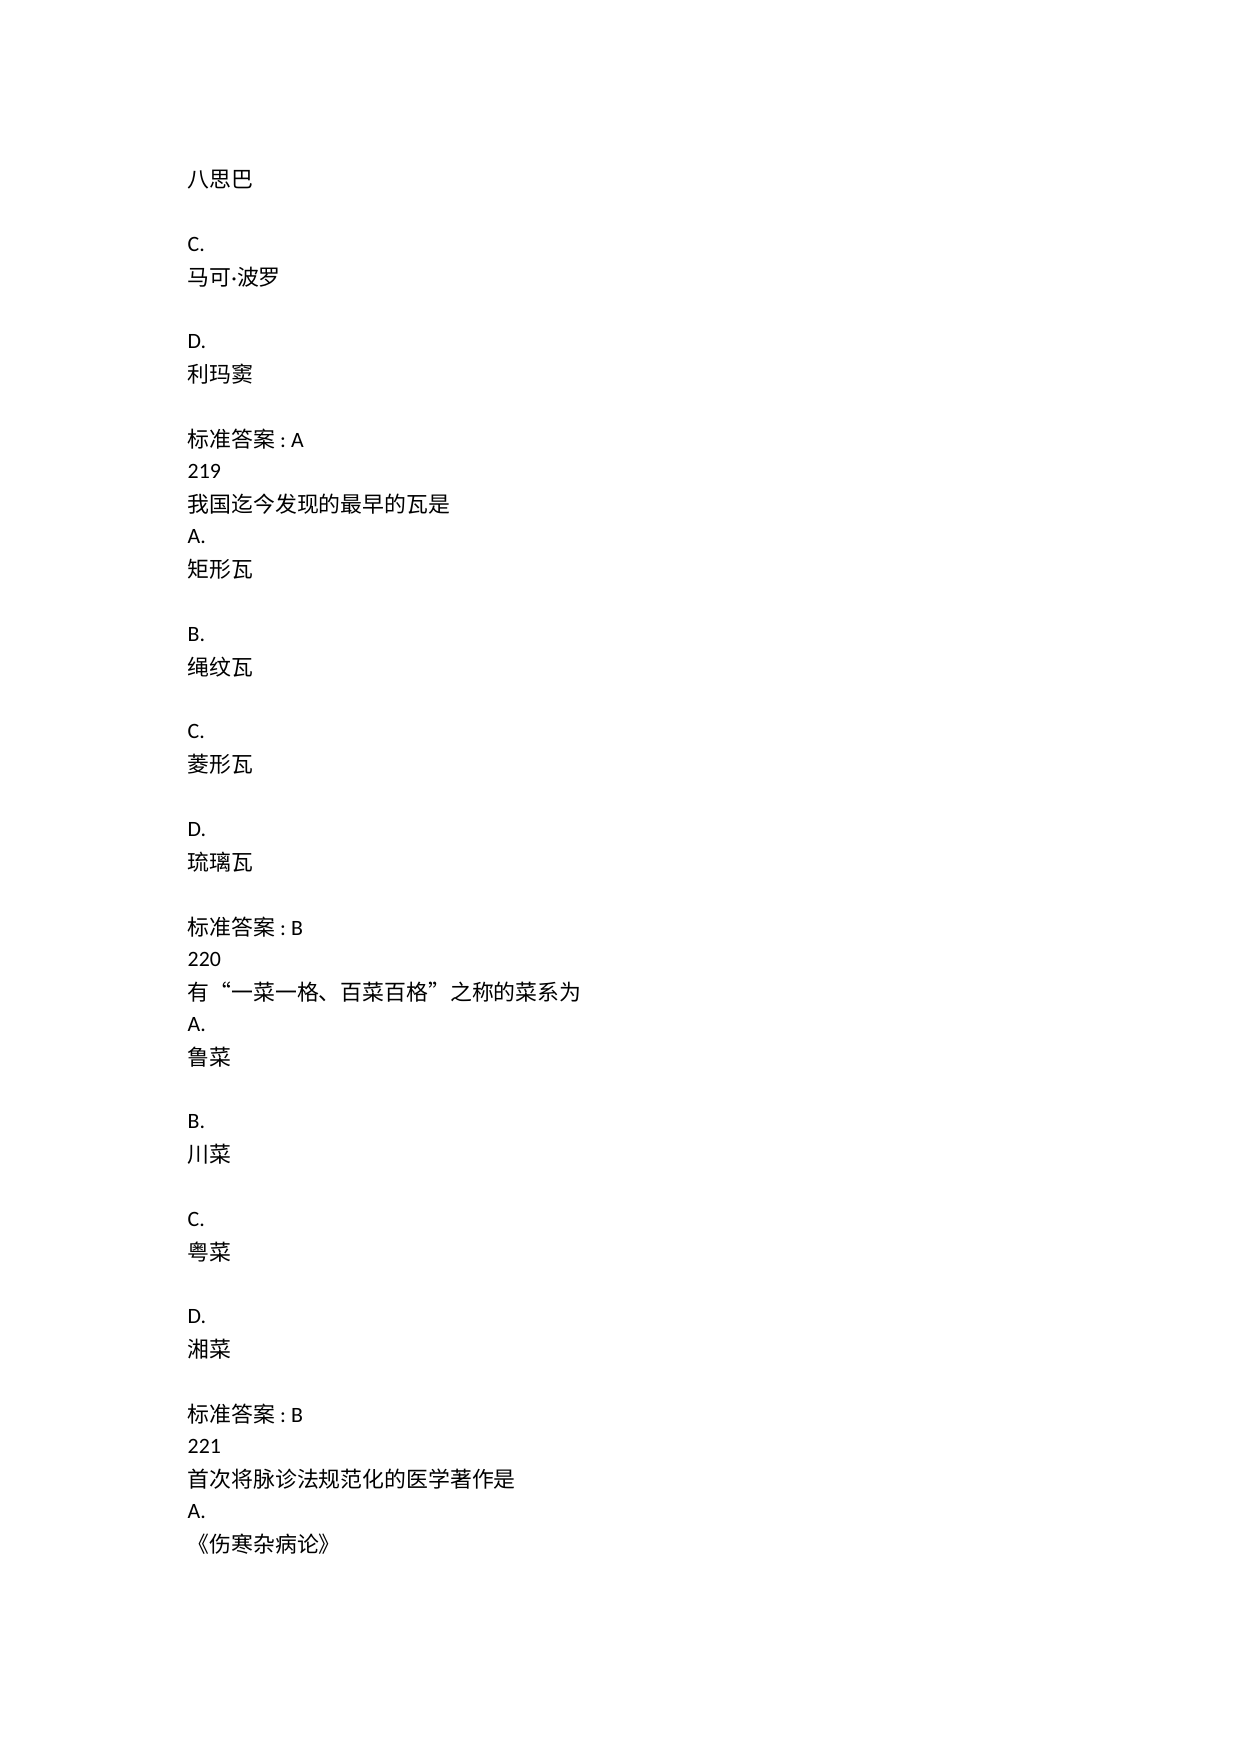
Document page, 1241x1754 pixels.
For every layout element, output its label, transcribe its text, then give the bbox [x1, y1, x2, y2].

text 马可·波罗 [187, 259, 1053, 292]
text 标准答案 : B [187, 909, 1053, 942]
text 琉璃瓦 [187, 844, 1053, 877]
text A. [187, 1007, 1053, 1039]
text D. [187, 1299, 1053, 1332]
text 标准答案 : B [187, 1397, 1053, 1429]
text 220 [187, 942, 1053, 974]
text 首次将脉诊法规范化的医学著作是 [187, 1462, 1053, 1494]
text 鲁菜 [187, 1039, 1053, 1072]
text C. [187, 714, 1053, 747]
text 湘菜 [187, 1332, 1053, 1364]
text 有“一菜一格、百菜百格”之称的菜系为 [187, 974, 1053, 1007]
text 我国迄今发现的最早的瓦是 [187, 487, 1053, 519]
text D. [187, 812, 1053, 844]
text C. [187, 227, 1053, 259]
text 川菜 [187, 1137, 1053, 1169]
text 矩形瓦 [187, 552, 1053, 584]
text A. [187, 1494, 1053, 1527]
text 《伤寒杂病论》 [187, 1527, 1053, 1559]
text B. [187, 1104, 1053, 1137]
text A. [187, 519, 1053, 552]
text 菱形瓦 [187, 747, 1053, 779]
text 八思巴 [187, 162, 1053, 194]
text 粤菜 [187, 1234, 1053, 1267]
text 绳纹瓦 [187, 649, 1053, 682]
text 标准答案 : A [187, 422, 1053, 454]
text 221 [187, 1429, 1053, 1462]
text C. [187, 1202, 1053, 1234]
text B. [187, 617, 1053, 649]
text D. [187, 324, 1053, 357]
text 219 [187, 454, 1053, 487]
text 利玛窦 [187, 357, 1053, 389]
